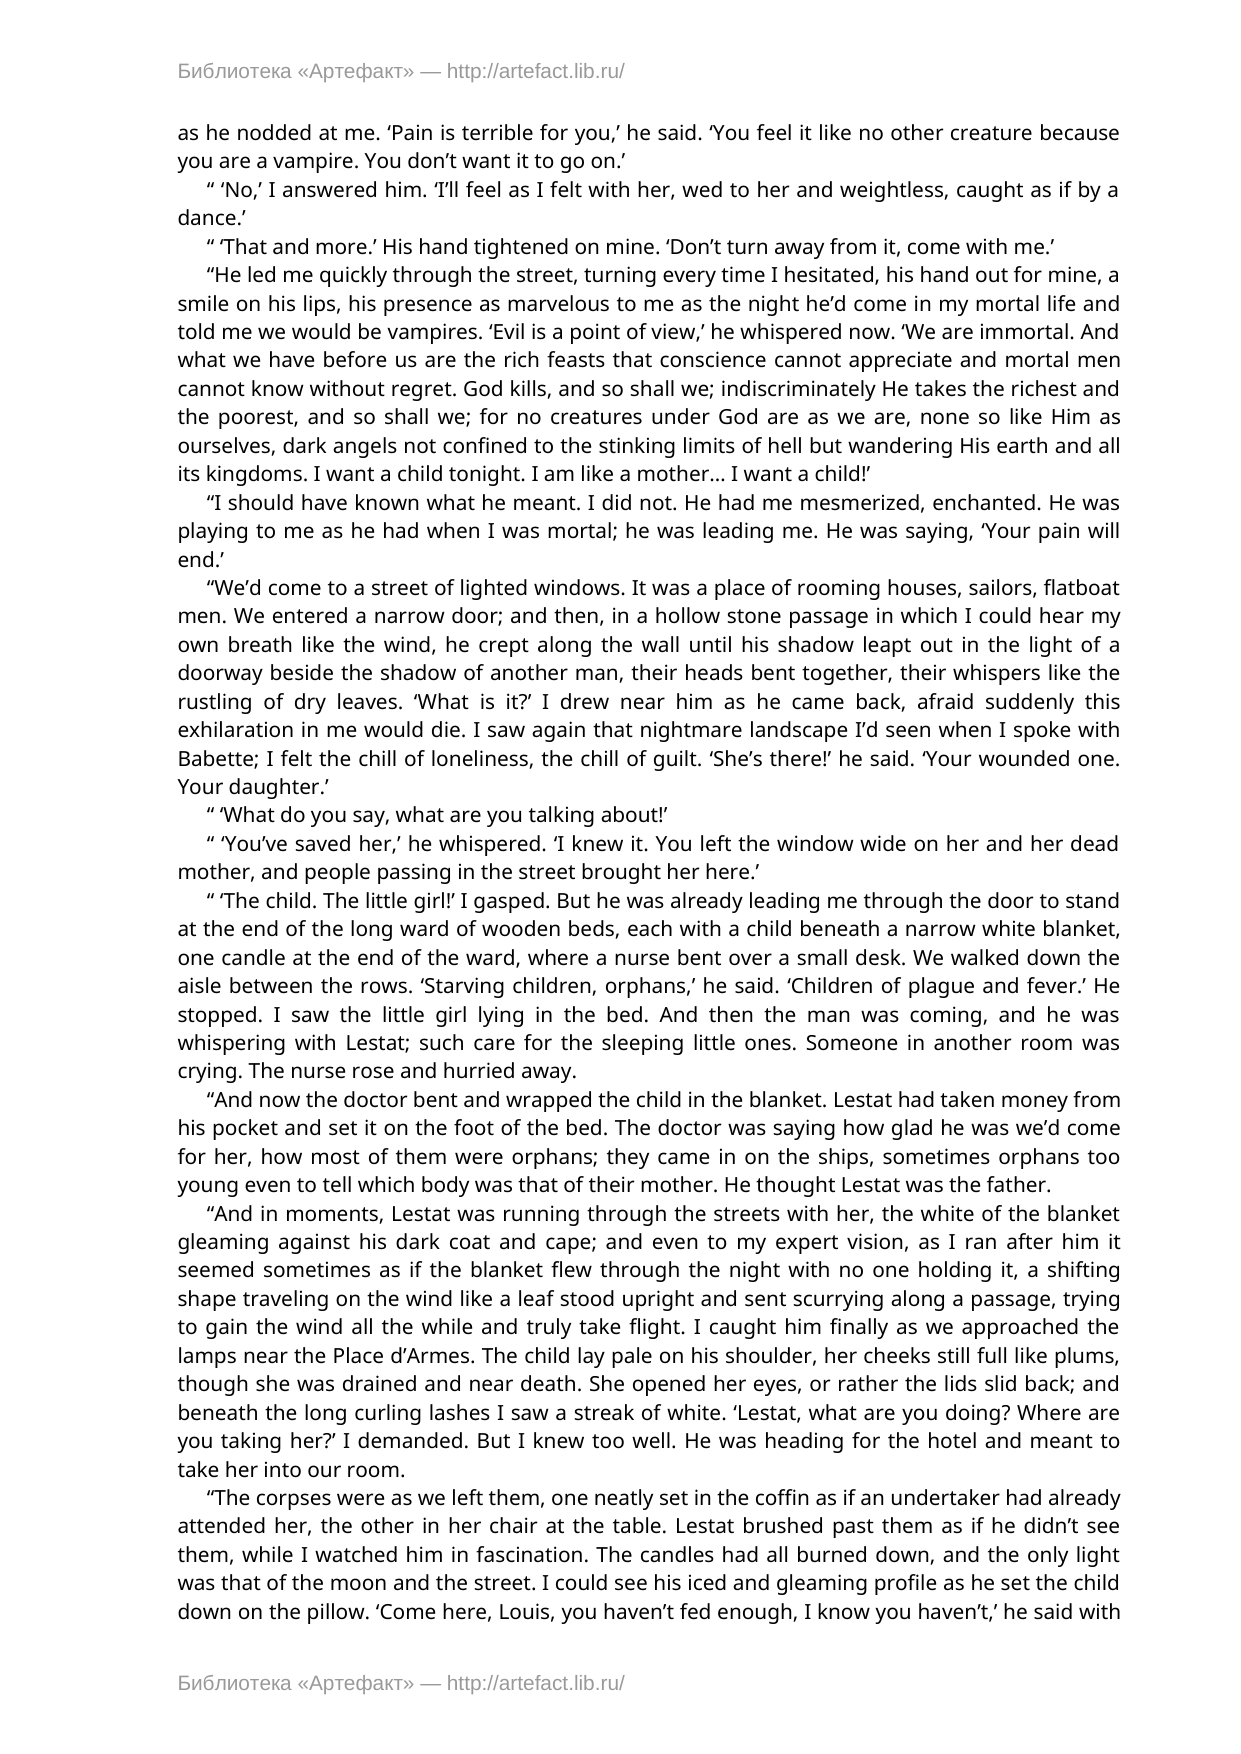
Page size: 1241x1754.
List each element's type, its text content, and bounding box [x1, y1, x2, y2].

text “And in moments, Lestat was running through the streets with her, the white of the blanket gleaming against his dark coat and cape; and even to my expert vision, as I ran after him it seemed sometimes as if the blanket flew through the night with no one holding it, a shifting shape traveling on the wind like a leaf stood upright and sent scurrying along a passage, trying to gain the wind all the while and truly take flight. I caught him finally as we approached the lamps near the Place d’Armes. The child lay pale on his shoulder, her cheeks still full like plums, though she was drained and near death. She opened her eyes, or rather the lids slid back; and beneath the long curling lashes I saw a streak of white. ‘Lestat, what are you doing? Where are you taking her?’ I demanded. But I knew too well. He was heading for the hotel and meant to take her into our room. [177, 1199, 1122, 1483]
text “ ‘No,’ I answered him. ‘I’ll feel as I felt with her, wed to her and weightless, caught as if by a dance.’ [177, 175, 1122, 232]
text “I should have known what he meant. I did not. He had me mesmerized, enchanted. He was playing to me as he had when I was mortal; he was leading me. He was saying, ‘Your pain will end.’ [177, 488, 1122, 573]
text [177, 1483, 1122, 1625]
text “We’d come to a street of lighted windows. It was a place of rooming houses, sailors, flatboat men. We entered a narrow door; and then, in a hollow stone passage in which I could hear my own breath like the wind, he crept along the wall until his shadow leapt out in the light of a doorway beside the shadow of another man, their heads bent together, their whispers like the rustling of dry leaves. ‘What is it?’ I drew near him as he came back, afraid suddenly this exhilaration in me would die. I saw again that nightmare landscape I’d seen when I spoke with Babette; I felt the chill of loneliness, the chill of guilt. ‘She’s there!’ he said. ‘Your wounded one. Your daughter.’ [177, 573, 1122, 801]
text “ ‘You’ve saved her,’ he whispered. ‘I knew it. You left the window wide on her and her dead mother, and people passing in the street brought her here.’ [177, 829, 1122, 886]
text “ ‘What do you say, what are you talking about!’ [177, 801, 1122, 829]
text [177, 118, 1122, 175]
text “And now the doctor bent and wrapped the child in the blanket. Lestat had taken money from his pocket and set it on the foot of the bed. The doctor was saying how glad he was we’d come for her, how most of them were orphans; they came in on the ships, sometimes orphans too young even to tell which body was that of their mother. He thought Lestat was the father. [177, 1085, 1122, 1199]
text “ ‘That and more.’ His hand tightened on mine. ‘Don’t turn away from it, come with me.’ [177, 232, 1122, 260]
text “ ‘The child. The little girl!’ I gasped. But he was already leading me through the door to stand at the end of the long ward of wooden beds, each with a child beneath a narrow white blanket, one candle at the end of the ward, where a nurse bent over a small desk. We walked down the aisle between the rows. ‘Starving children, orphans,’ he said. ‘Children of plague and fever.’ He stopped. I saw the little girl lying in the bed. And then the man was coming, and he was whispering with Lestat; such care for the sleeping little ones. Someone in another room was crying. The nurse rose and hurried away. [177, 886, 1122, 1085]
text “He led me quickly through the street, turning every time I hesitated, his hand out for mine, a smile on his lips, his presence as marvelous to me as the night he’d come in my mortal life and told me we would be vampires. ‘Evil is a point of view,’ he whispered now. ‘We are immortal. And what we have before us are the rich feasts that conscience cannot appreciate and mortal men cannot know without regret. God kills, and so shall we; indiscriminately He takes the richest and the poorest, and so shall we; for no creatures under God are as we are, none so like Him as ourselves, dark angels not confined to the stinking limits of hell but wandering His earth and all its kingdoms. I want a child tonight. I am like a mother… I want a child!’ [177, 260, 1122, 488]
